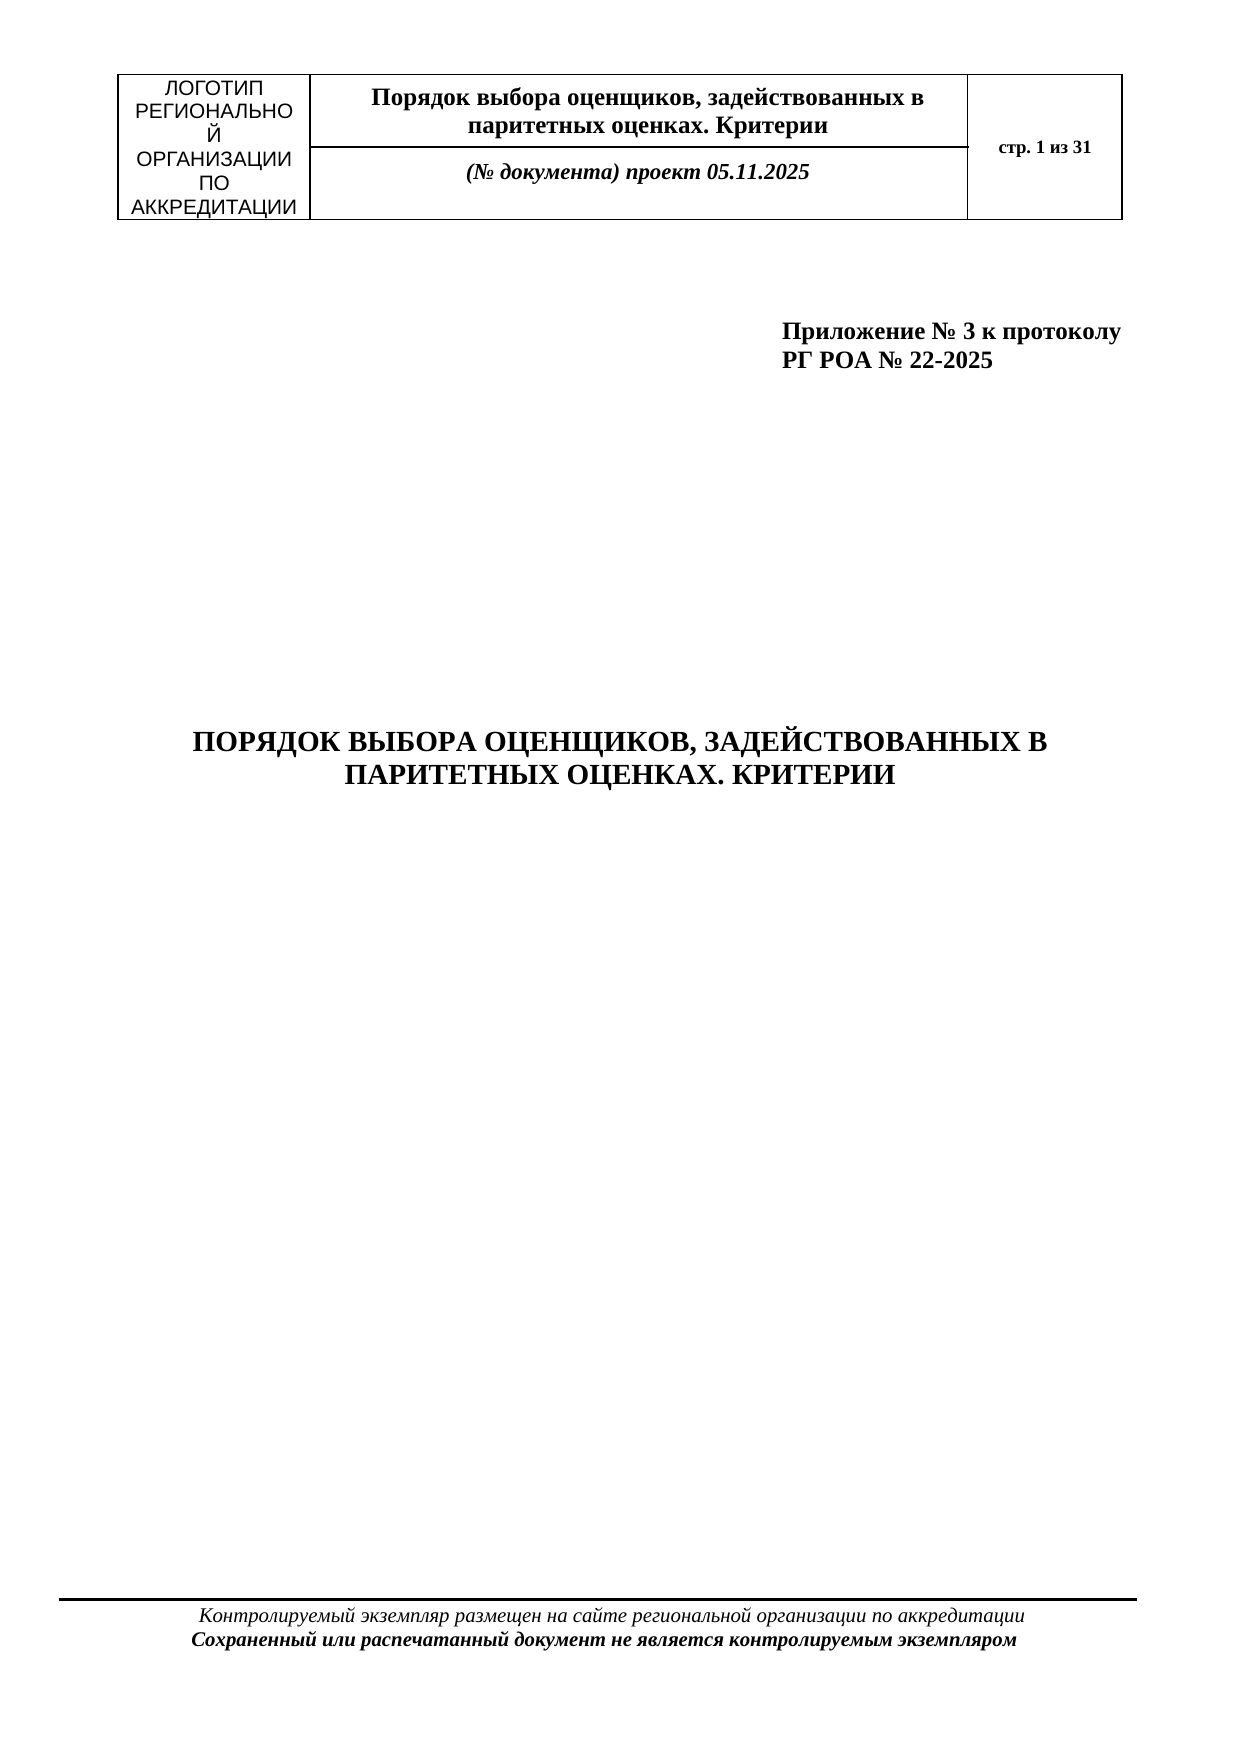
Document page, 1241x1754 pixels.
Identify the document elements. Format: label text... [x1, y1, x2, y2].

text РГ РОА № 22-2025 [782, 345, 1122, 373]
text Приложение № 3 к протоколу [782, 316, 1122, 345]
text ПОРЯДОК ВЫБОРА ОЦЕНЩИКОВ, ЗАДЕЙСТВОВАННЫХ В ПАРИТЕТНЫХ ОЦЕНКАХ. КРИТЕРИИ [118, 724, 1122, 791]
